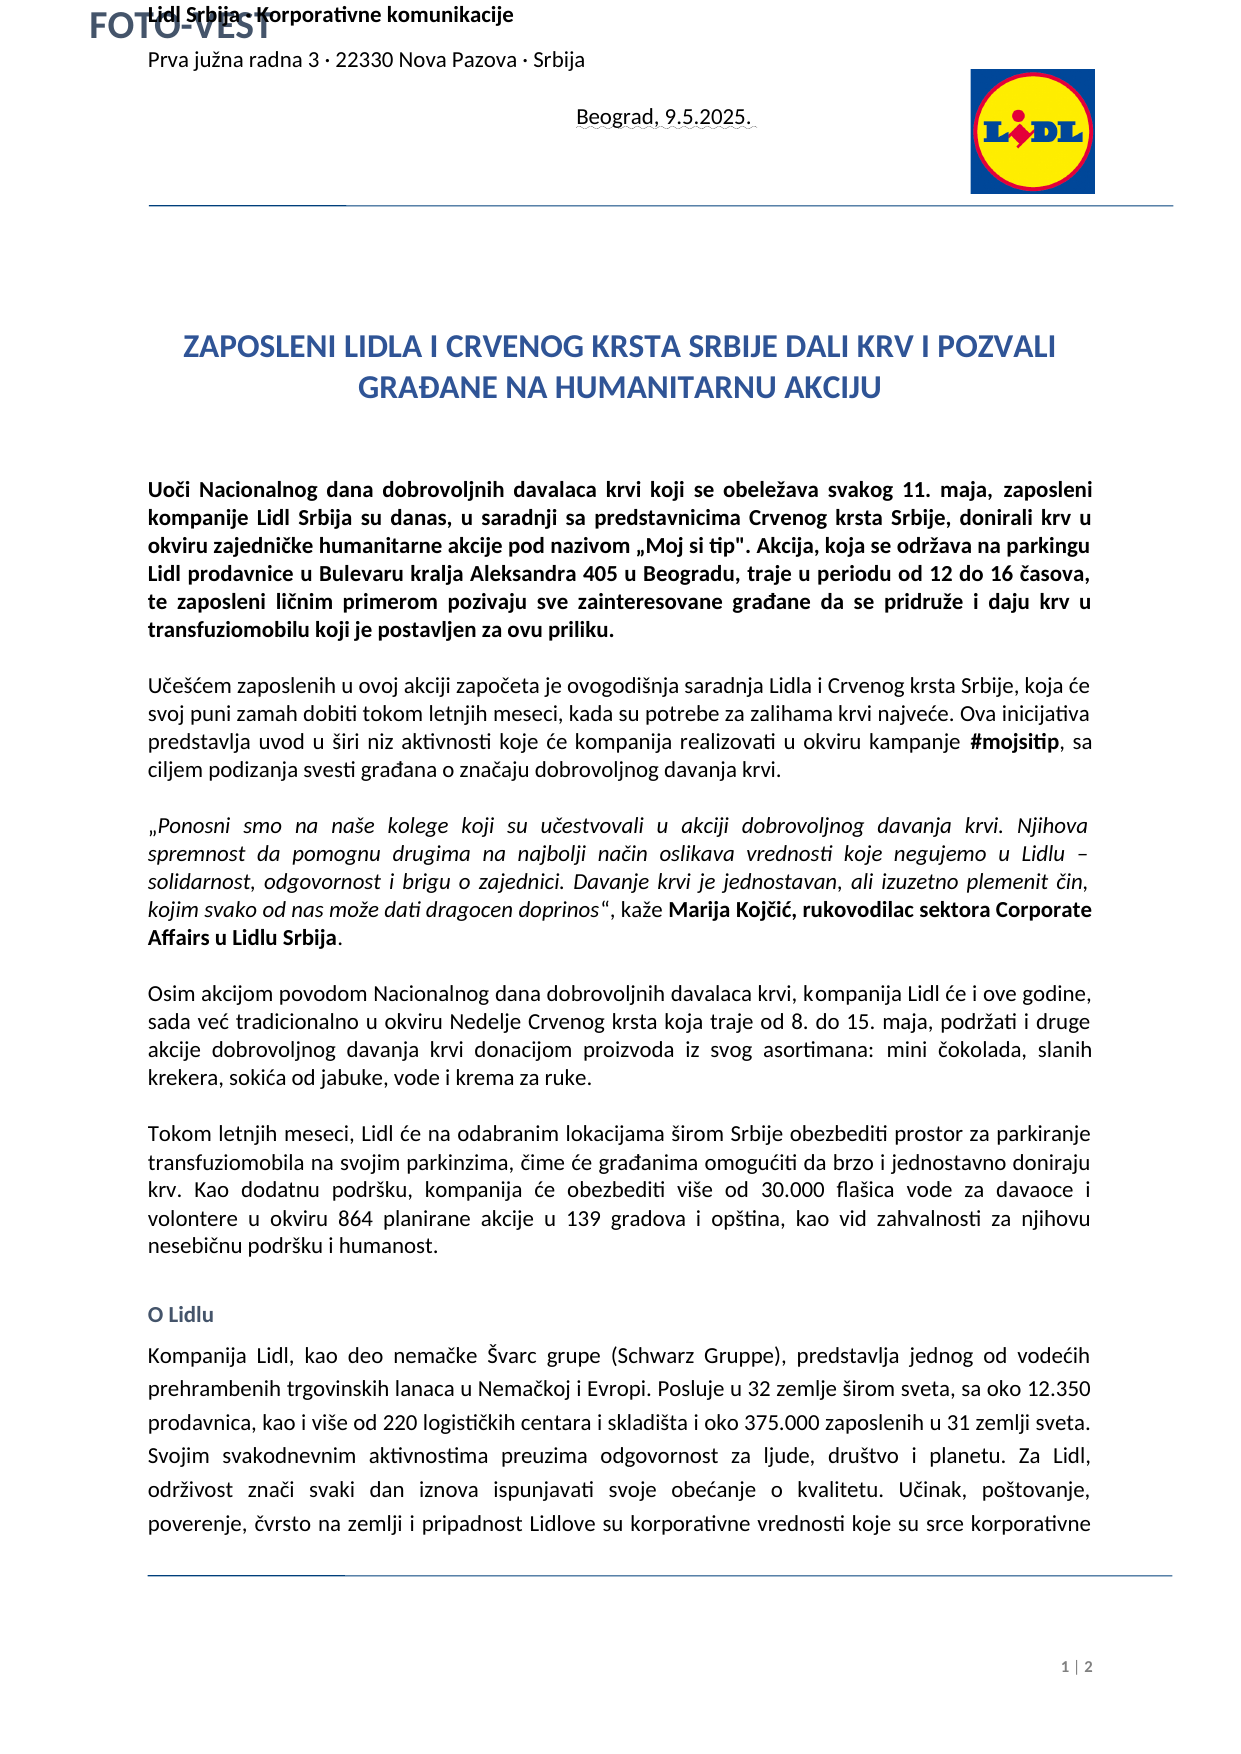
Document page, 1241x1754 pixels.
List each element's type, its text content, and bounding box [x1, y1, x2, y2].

text O Lidlu [148, 1300, 1092, 1328]
text Osim akcijom povodom Nacionalnog dana dobrovoljnih davalaca krvi, kompanija Lidl će i ove godine, sada već tradicionalno u okviru Nedelje Crvenog krsta koja traje od 8. do 15. maja, podržati i druge akcije dobrovoljnog davanja krvi donacijom proizvoda iz svog asortimana: mini čokolada, slanih krekera, sokića od jabuke, vode i krema za ruke. [148, 979, 1092, 1092]
text Učešćem zaposlenih u ovoj akciji započeta je ovogodišnja saradnja Lidla i Crvenog krsta Srbije, koja će svoj puni zamah dobiti tokom letnjih meseci, kada su potrebe za zalihama krvi najveće. Ova inicijativa predstavlja uvod u širi niz aktivnosti koje će kompanija realizovati u okviru kampanje #mojsitip, sa ciljem podizanja svesti građana o značaju dobrovoljnog davanja krvi. [148, 671, 1092, 783]
text ZAPOSLENI LIDLA I CRVENOG KRSTA SRBIJE DALI KRV I POZVALI GRAĐANE NA HUMANITARNU AKCIJU [148, 325, 1092, 406]
text Uoči Nacionalnog dana dobrovoljnih davalaca krvi koji se obeležava svakog 11. maja, zaposleni kompanije Lidl Srbija su danas, u saradnji sa predstavnicima Crvenog krsta Srbije, donirali krv u okviru zajedničke humanitarne akcije pod nazivom „Moj si tip". Akcija, koja se održava na parkingu Lidl prodavnice u Bulevaru kralja Aleksandra 405 u Beogradu, traje u periodu od 12 do 16 časova, te zaposleni ličnim primerom pozivaju sve zainteresovane građane da se pridruže i daju krv u transfuziomobilu koji je postavljen za ovu priliku. [148, 475, 1092, 643]
picture [970, 69, 1095, 194]
text Tokom letnjih meseci, Lidl će na odabranim lokacijama širom Srbije obezbediti prostor za parkiranje transfuziomobila na svojim parkinzima, čime će građanima omogućiti da brzo i jednostavno doniraju krv. Kao dodatnu podršku, kompanija će obezbediti više od 30.000 flašica vode za davaoce i volontere u okviru 864 planirane akcije u 139 gradova i opština, kao vid zahvalnosti za njihovu nesebičnu podršku i humanost. [148, 1119, 1092, 1260]
text „Ponosni smo na naše kolege koji su učestvovali u akciji dobrovoljnog davanja krvi. Njihova spremnost da pomognu drugima na najbolji način oslikava vrednosti koje negujemo u Lidlu – solidarnost, odgovornost i brigu o zajednici. Davanje krvi je jednostavan, ali izuzetno plemenit čin, kojim svako od nas može dati dragocen doprinos“, kaže Marija Kojčić, rukovodilac sektora Corporate Affairs u Lidlu Srbija. [148, 811, 1092, 951]
